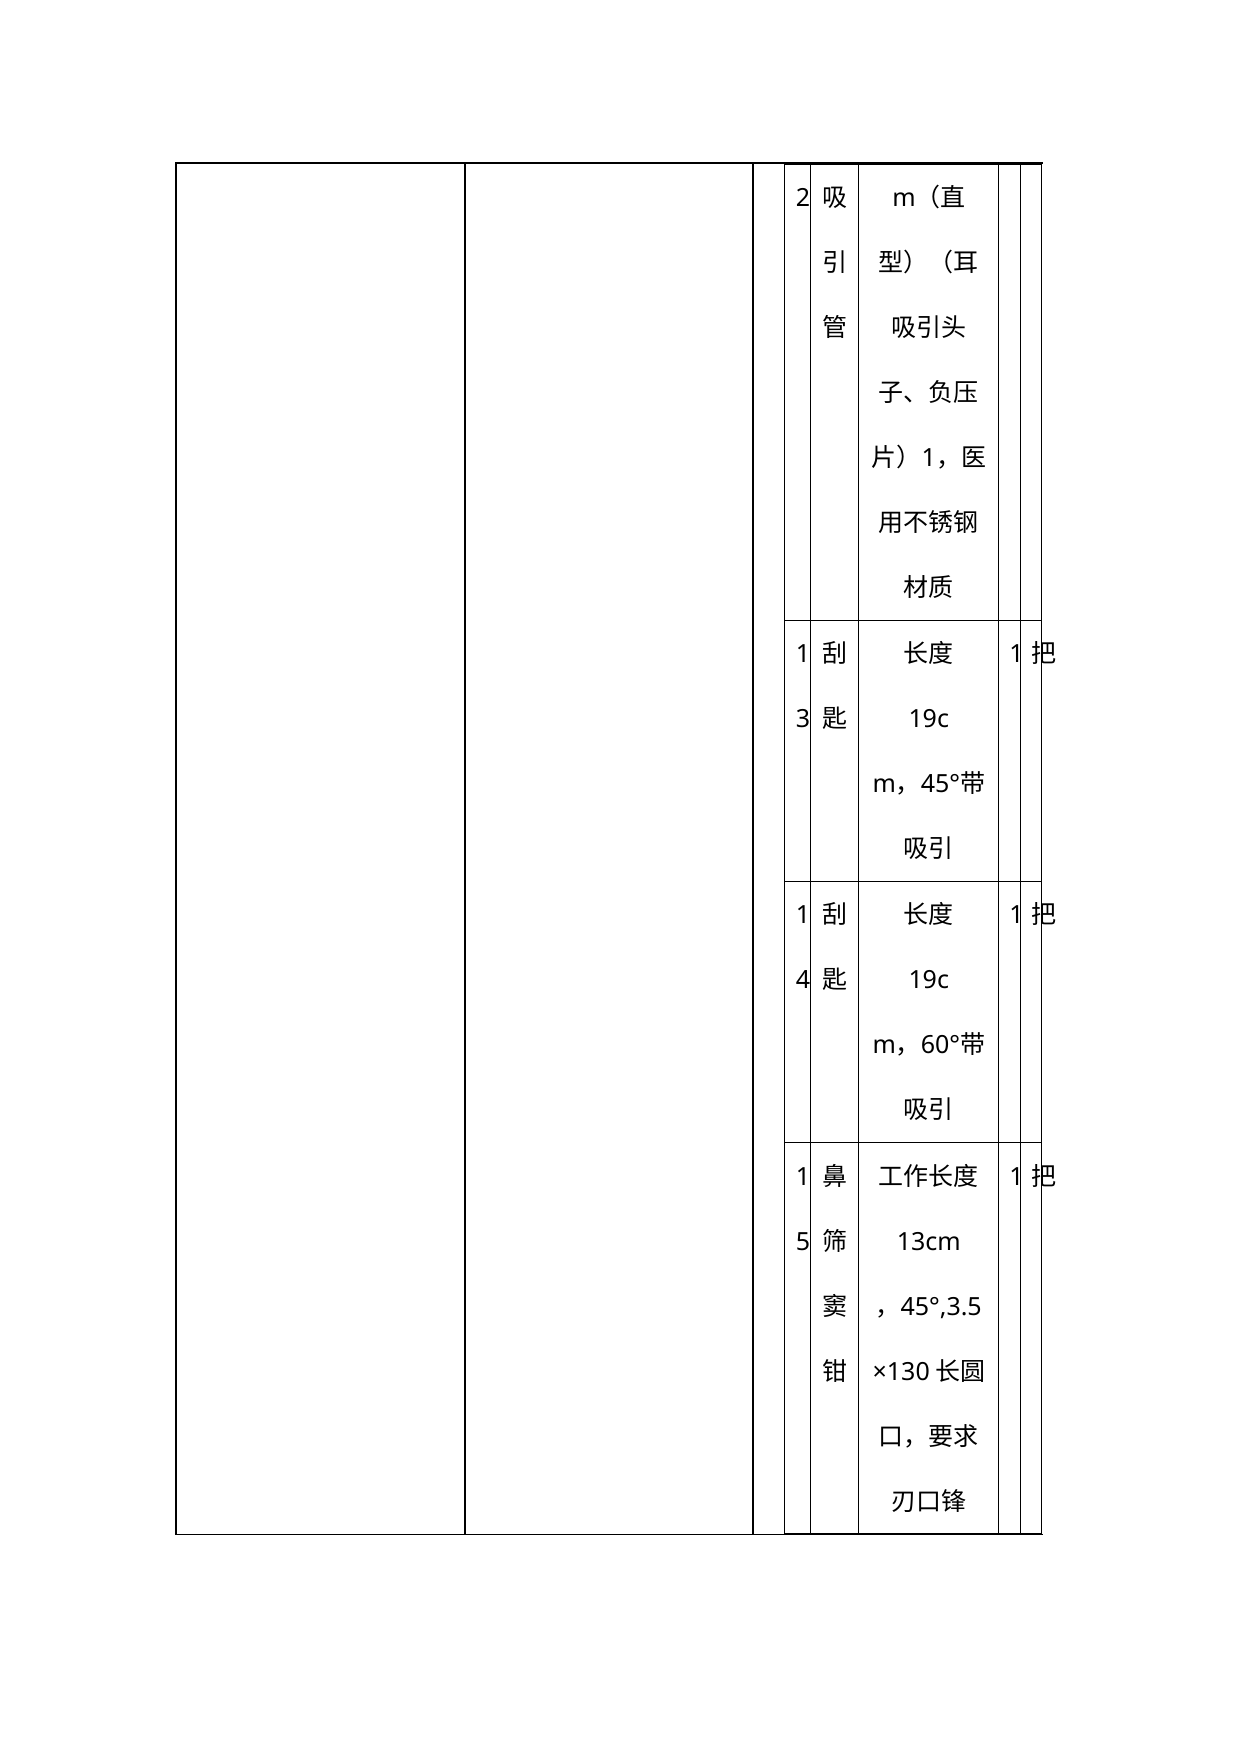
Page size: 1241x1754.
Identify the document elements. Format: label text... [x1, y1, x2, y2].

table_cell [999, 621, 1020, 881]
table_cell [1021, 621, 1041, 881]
table_cell [466, 164, 752, 1534]
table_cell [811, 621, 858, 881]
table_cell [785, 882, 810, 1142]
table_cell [859, 165, 998, 620]
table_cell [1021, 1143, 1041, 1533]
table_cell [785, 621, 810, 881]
table_cell 1 [177, 164, 464, 1534]
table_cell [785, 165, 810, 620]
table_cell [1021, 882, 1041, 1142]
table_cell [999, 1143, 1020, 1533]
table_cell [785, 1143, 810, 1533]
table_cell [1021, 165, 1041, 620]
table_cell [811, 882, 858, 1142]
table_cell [754, 164, 784, 1534]
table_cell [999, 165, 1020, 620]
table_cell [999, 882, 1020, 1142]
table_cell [859, 1143, 998, 1533]
